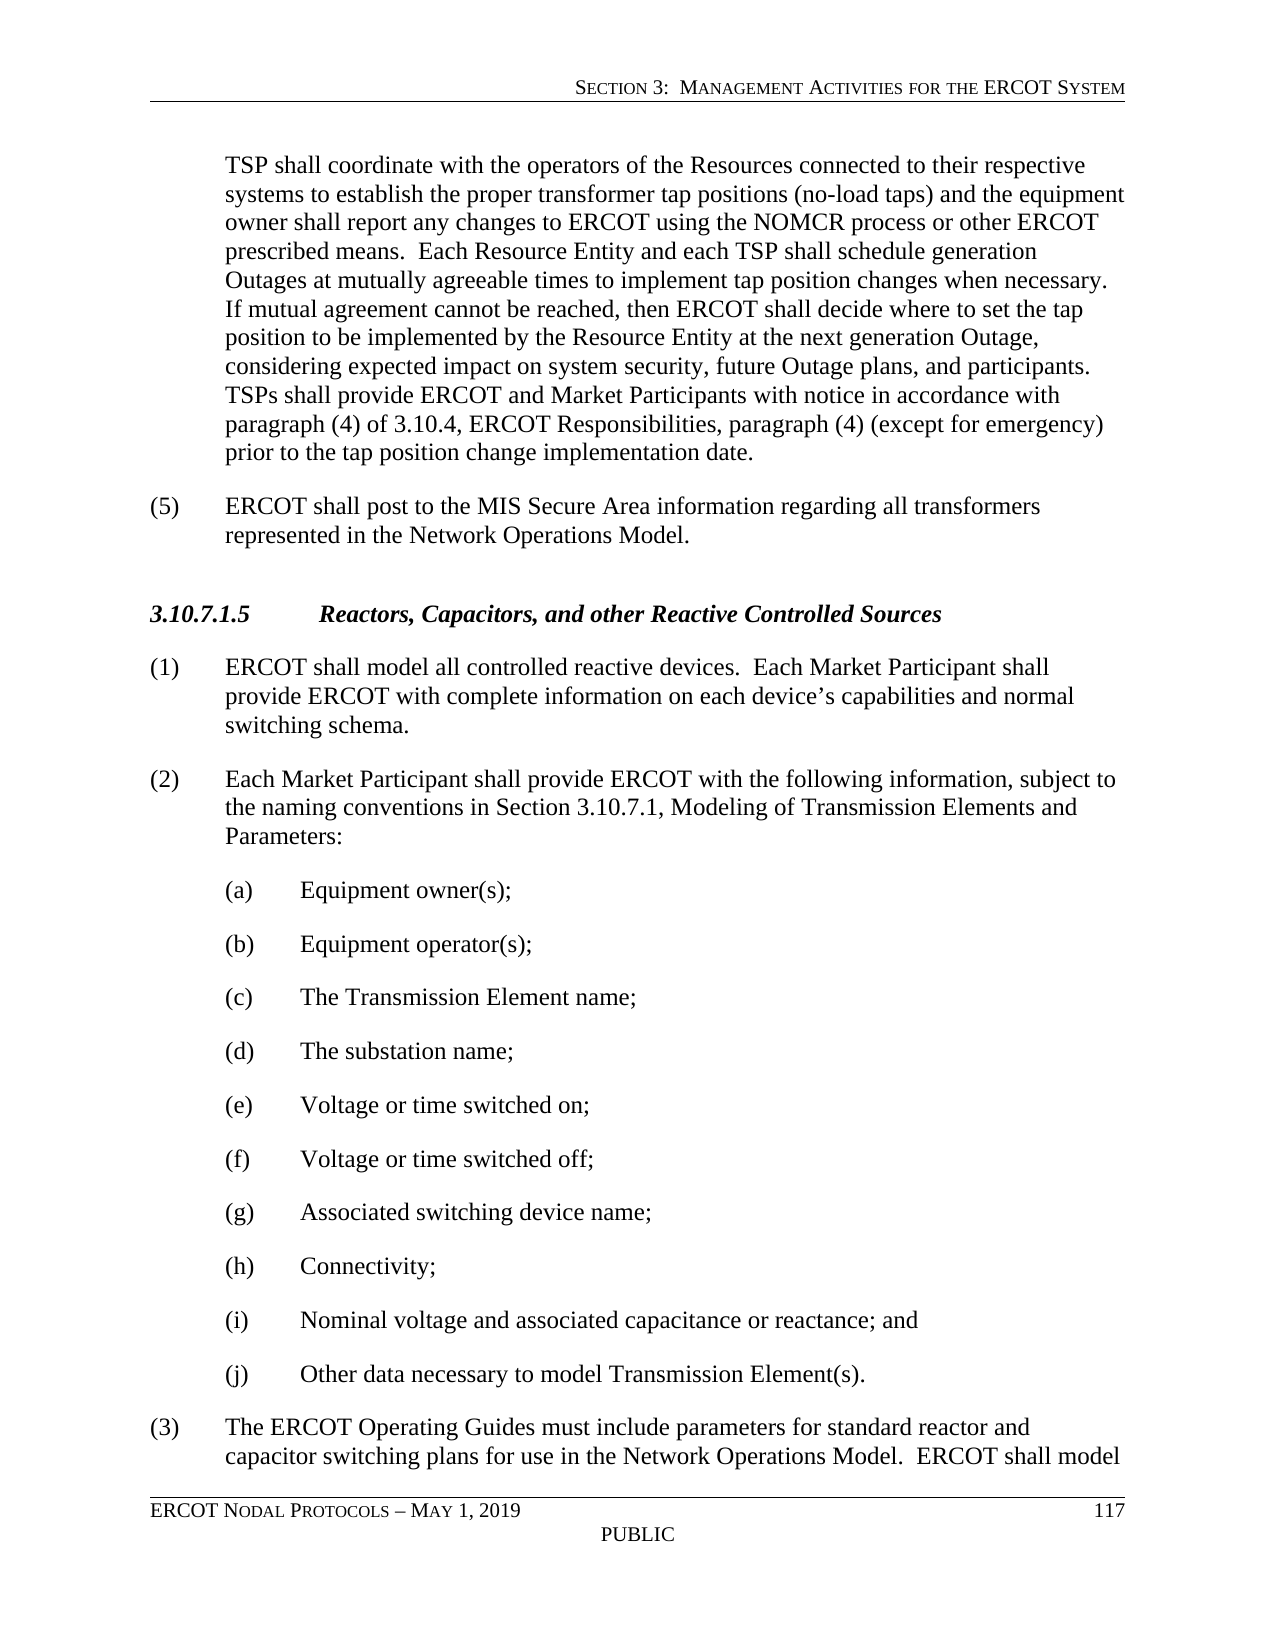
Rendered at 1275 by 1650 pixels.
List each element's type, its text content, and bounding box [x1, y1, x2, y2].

list (e) Voltage or time switched on; [225, 1090, 1125, 1119]
list (j) Other data necessary to model Transmission Element(s). [225, 1359, 1125, 1387]
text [150, 1412, 1125, 1470]
list (d) The substation name; [225, 1036, 1125, 1065]
text (1) ERCOT shall model all controlled reactive devices. Each Market Participant shall provide ERCOT with complete information on each device’s capabilities and normal switching schema. [150, 652, 1125, 739]
list (c) The Transmission Element name; [225, 982, 1125, 1011]
list (g) Associated switching device name; [225, 1197, 1125, 1226]
list (f) Voltage or time switched off; [225, 1144, 1125, 1172]
text (5) ERCOT shall post to the MIS Secure Area information regarding all transformers represented in the Network Operations Model. [150, 491, 1125, 549]
list (i) Nominal voltage and associated capacitance or reactance; and [225, 1305, 1125, 1334]
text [150, 150, 1125, 466]
text (2) Each Market Participant shall provide ERCOT with the following information, subject to the naming conventions in Section 3.10.7.1, Modeling of Transmission Elements and Parameters: [150, 764, 1125, 850]
list (a) Equipment owner(s); [225, 875, 1125, 904]
text 3.10.7.1.5 Reactors, Capacitors, and other Reactive Controlled Sources [150, 599, 1125, 627]
list (h) Connectivity; [225, 1251, 1125, 1280]
list (b) Equipment operator(s); [225, 929, 1125, 957]
